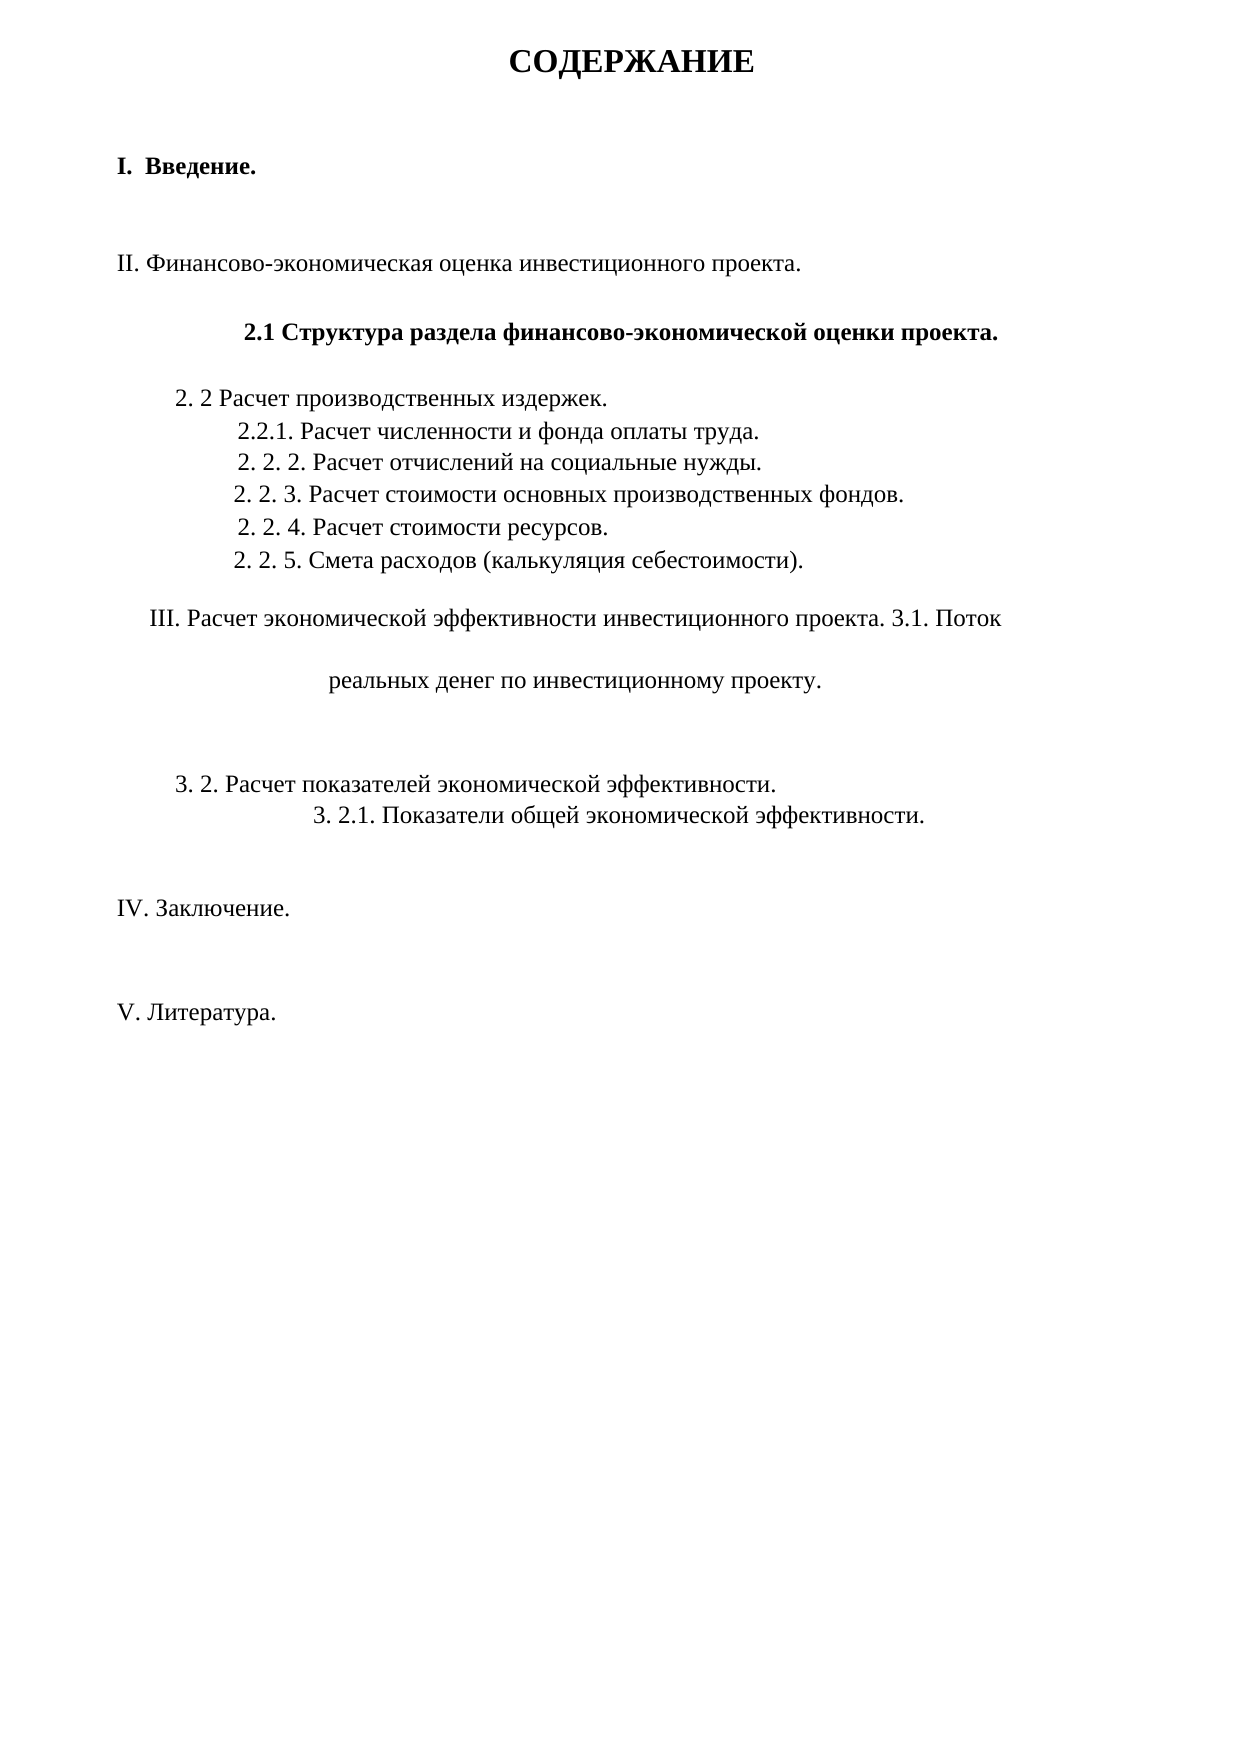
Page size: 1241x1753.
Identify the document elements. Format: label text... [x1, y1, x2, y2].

text 2. 2. 3. Расчет стоимости основных производственных фондов. [233, 479, 1138, 508]
text 2.1 Структура раздела финансово-экономической оценки проекта. [104, 317, 1138, 345]
text 2.2.1. Расчет численности и фонда оплаты труда. [237, 416, 1138, 444]
text II. Финансово-экономическая оценка инвестиционного проекта. [117, 248, 1138, 277]
text 3. 2.1. Показатели общей экономической эффективности. [100, 800, 1138, 829]
text 2. 2. 5. Смета расходов (калькуляция себестоимости). [233, 545, 1138, 574]
text V. Литература. [117, 997, 1138, 1026]
text I. Введение. [117, 151, 1138, 179]
text СОДЕРЖАНИЕ [125, 42, 1138, 80]
text III. Расчет экономической эффективности инвестиционного проекта. 3.1. Поток реальных денег по инвестиционному проекту. [117, 603, 1034, 694]
text 3. 2. Расчет показателей экономической эффективности. [175, 769, 1138, 798]
text 2. 2 Расчет производственных издержек. [175, 383, 1138, 412]
text 2. 2. 2. Расчет отчислений на социальные нужды. [237, 447, 1138, 475]
text 2. 2. 4. Расчет стоимости ресурсов. [237, 512, 1138, 541]
text IV. Заключение. [117, 893, 1138, 922]
